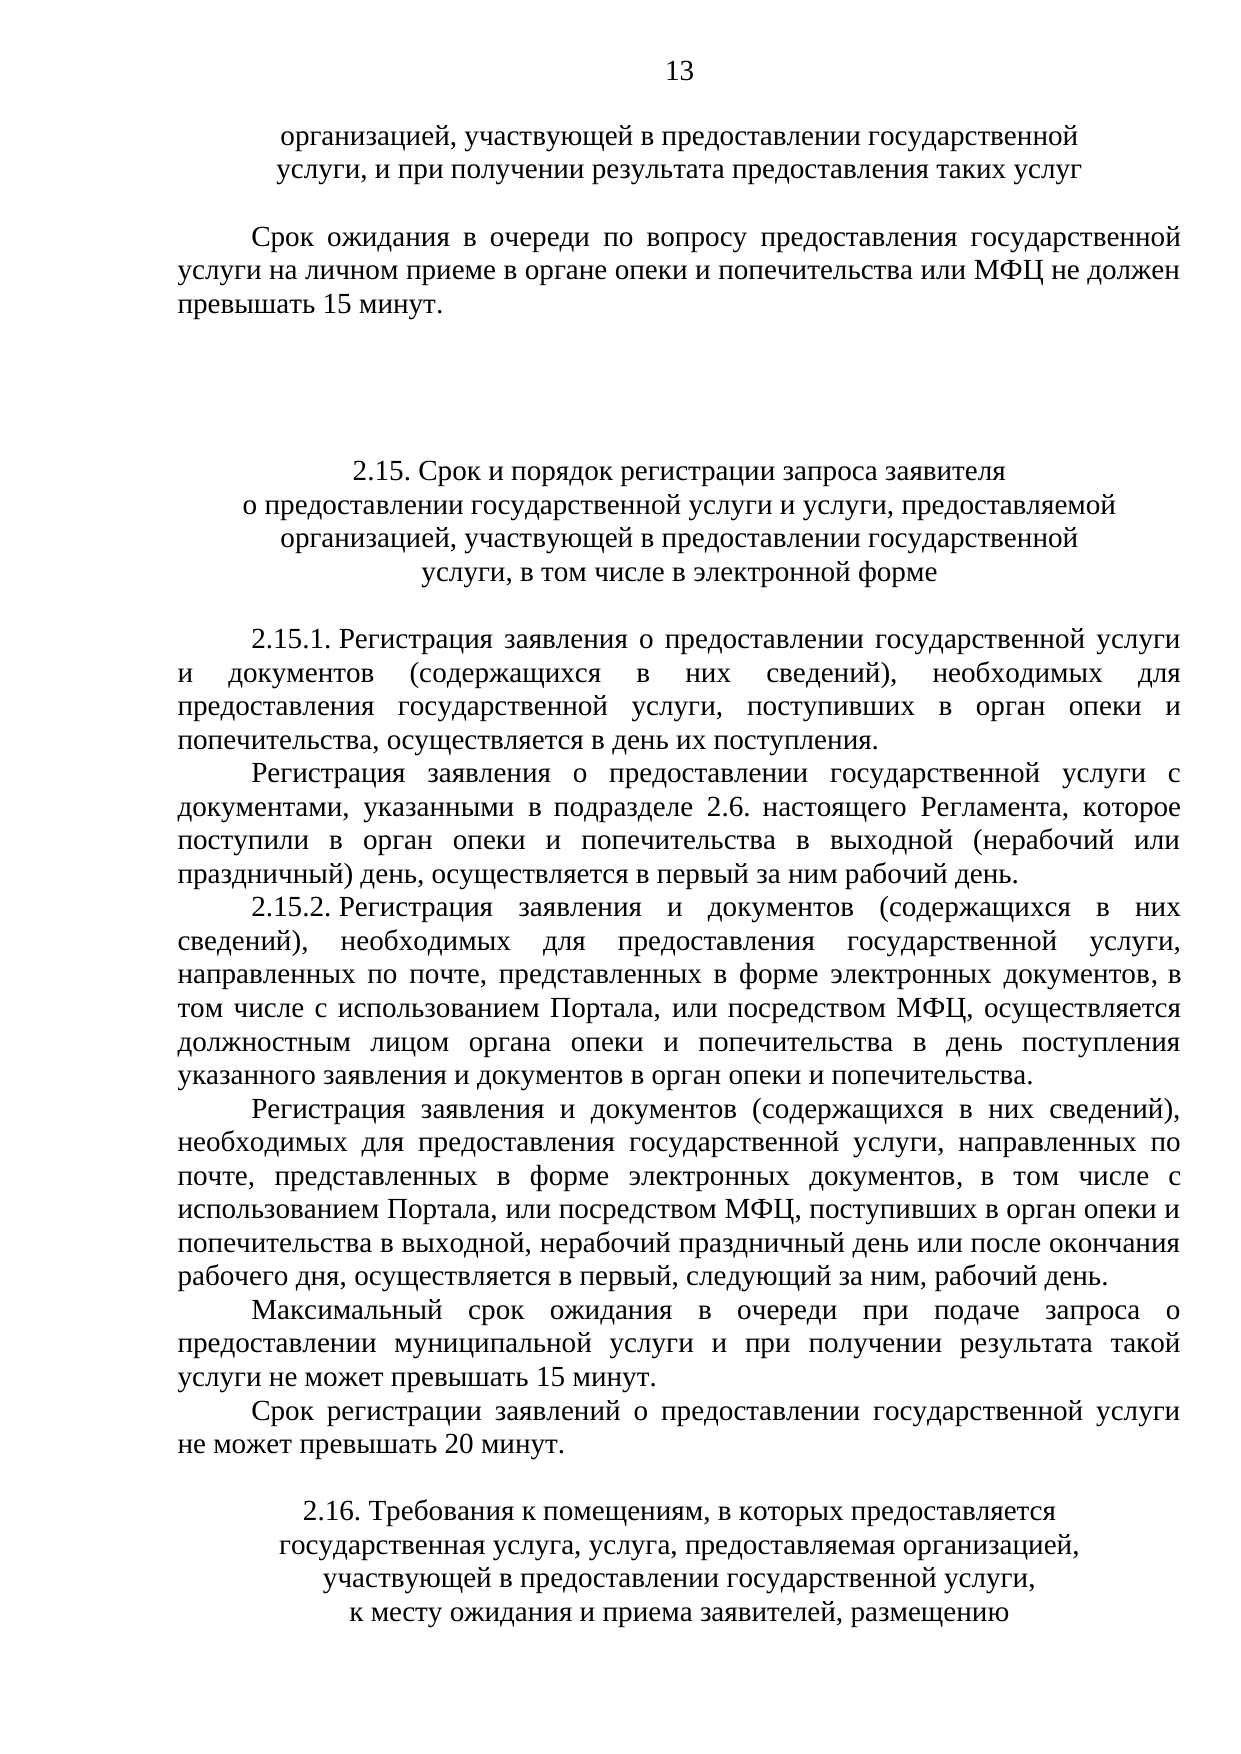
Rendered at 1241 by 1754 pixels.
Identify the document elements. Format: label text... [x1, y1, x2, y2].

text 2.15.1. Регистрация заявления о предоставлении государственной услуги и документов (содержащихся в них сведений), необходимых для предоставления государственной услуги, поступивших в орган опеки и попечительства, осуществляется в день их поступления. [177, 621, 1181, 755]
text организацией, участвующей в предоставлении государственной [177, 521, 1181, 554]
text услуги, в том числе в электронной форме [177, 554, 1181, 588]
text о предоставлении государственной услуги и услуги, предоставляемой [177, 487, 1181, 521]
text услуги, и при получении результата предоставления таких услуг [177, 152, 1181, 185]
text Максимальный срок ожидания в очереди при подаче запроса о предоставлении муниципальной услуги и при получении результата такой услуги не может превышать 15 минут. [177, 1292, 1181, 1393]
text 2.16. Требования к помещениям, в которых предоставляется [177, 1493, 1181, 1527]
text к месту ожидания и приема заявителей, размещению [177, 1594, 1181, 1627]
text государственная услуга, услуга, предоставляемая организацией, [177, 1527, 1181, 1560]
text 2.15.2. Регистрация заявления и документов (содержащихся в них сведений), необходимых для предоставления государственной услуги, направленных по почте, представленных в форме электронных документов, в том числе с использованием Портала, или посредством МФЦ, осуществляется должностным лицом органа опеки и попечительства в день поступления указанного заявления и документов в орган опеки и попечительства. [177, 889, 1181, 1091]
text участвующей в предоставлении государственной услуги, [177, 1560, 1181, 1594]
text организацией, участвующей в предоставлении государственной [177, 118, 1181, 152]
text Регистрация заявления и документов (содержащихся в них сведений), необходимых для предоставления государственной услуги, направленных по почте, представленных в форме электронных документов, в том числе с использованием Портала, или посредством МФЦ, поступивших в орган опеки и попечительства в выходной, нерабочий праздничный день или после окончания рабочего дня, осуществляется в первый, следующий за ним, рабочий день. [177, 1091, 1181, 1292]
text Срок ожидания в очереди по вопросу предоставления государственной услуги на личном приеме в органе опеки и попечительства или МФЦ не должен превышать 15 минут. [177, 219, 1181, 319]
text 2.15. Срок и порядок регистрации запроса заявителя [177, 453, 1181, 487]
text Срок регистрации заявлений о предоставлении государственной услуги не может превышать 20 минут. [177, 1393, 1181, 1460]
text Регистрация заявления о предоставлении государственной услуги с документами, указанными в подразделе 2.6. настоящего Регламента, которое поступили в орган опеки и попечительства в выходной (нерабочий или праздничный) день, осуществляется в первый за ним рабочий день. [177, 755, 1181, 889]
